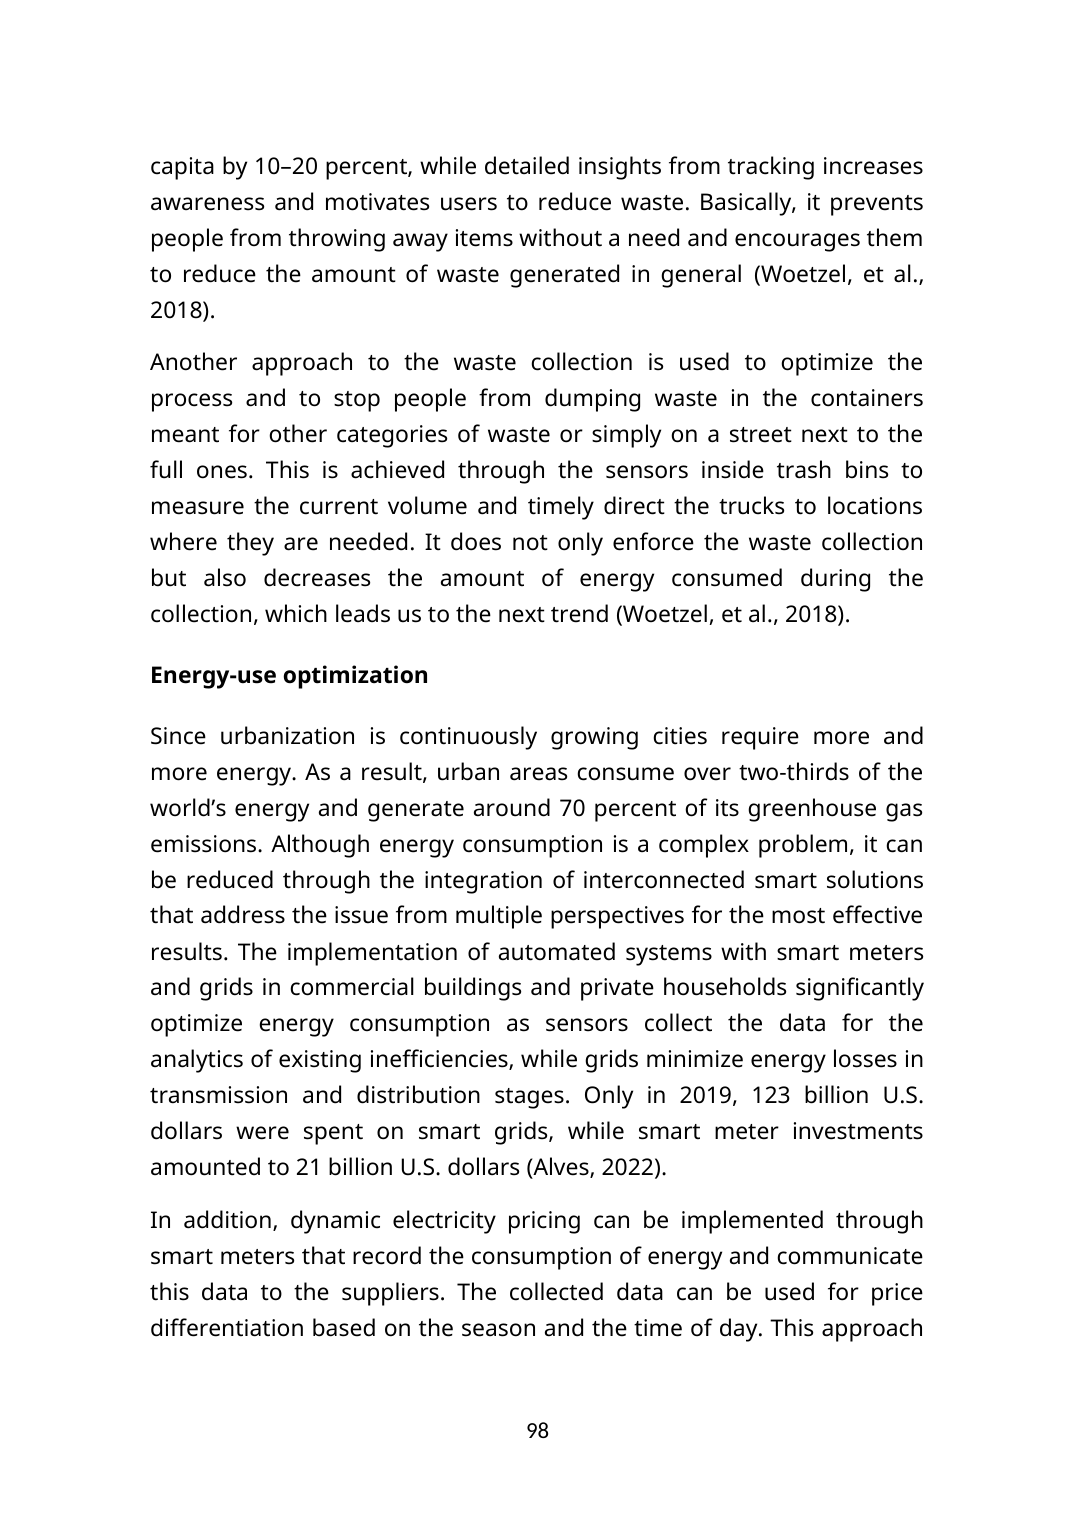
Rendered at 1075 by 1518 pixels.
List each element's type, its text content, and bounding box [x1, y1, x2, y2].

subtitle Energy-use optimization [150, 659, 925, 690]
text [150, 1204, 925, 1343]
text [150, 150, 925, 325]
text Since urbanization is continuously growing cities require more and more energy. As a result, urban areas consume over two-thirds of the world’s energy and generate around 70 percent of its greenhouse gas emissions. Although energy consumption is a complex problem, it can be reduced through the integration of interconnected smart solutions that address the issue from multiple perspectives for the most effective results. The implementation of automated systems with smart meters and grids in commercial buildings and private households significantly optimize energy consumption as sensors collect the data for the analytics of existing inefficiencies, while grids minimize energy losses in transmission and distribution stages. Only in 2019, 123 billion U.S. dollars were spent on smart grids, while smart meter investments amounted to 21 billion U.S. dollars (Alves, 2022). [150, 720, 925, 1182]
text Another approach to the waste collection is used to optimize the process and to stop people from dumping waste in the containers meant for other categories of waste or simply on a street next to the full ones. This is achieved through the sensors inside trash bins to measure the current volume and timely direct the trucks to locations where they are needed. It does not only enforce the waste collection but also decreases the amount of energy consumed during the collection, which leads us to the next trend (Woetzel, et al., 2018). [150, 346, 925, 629]
